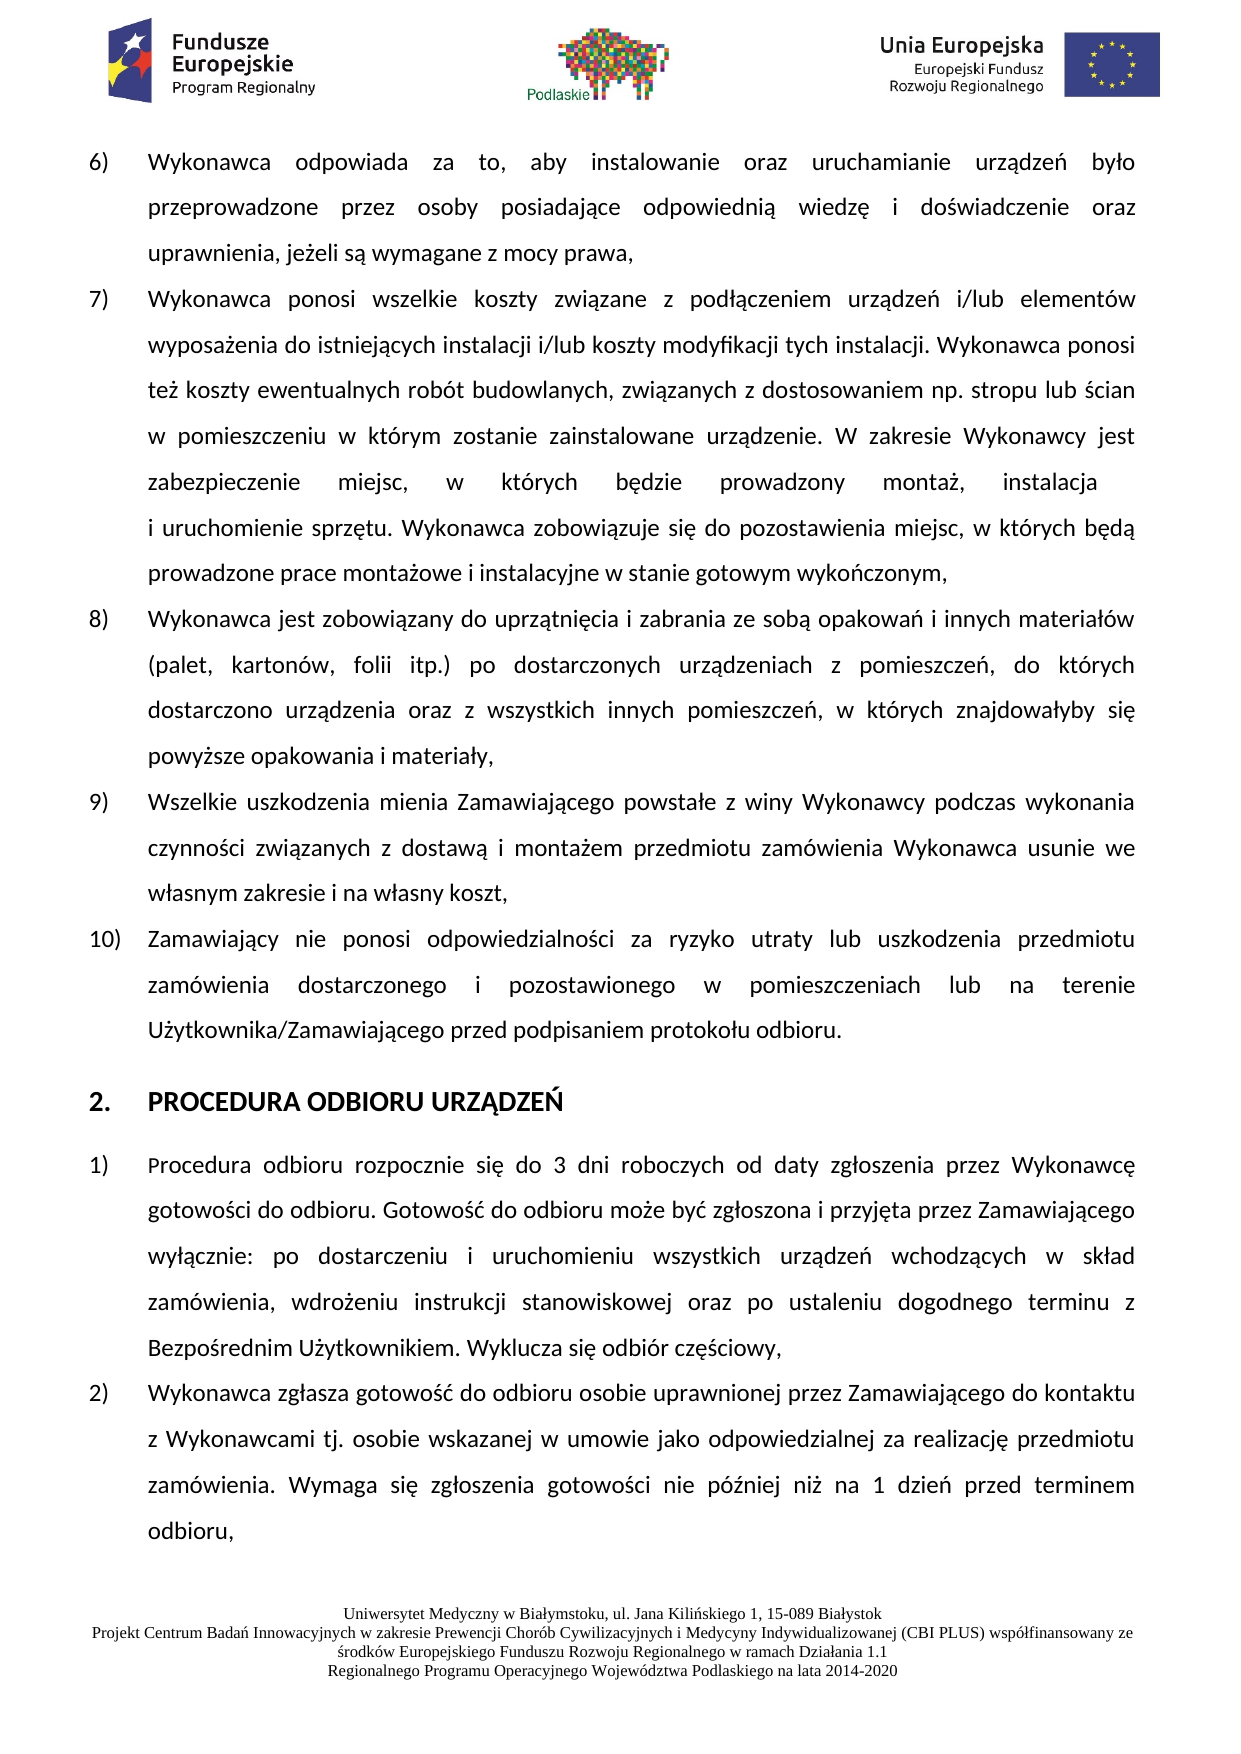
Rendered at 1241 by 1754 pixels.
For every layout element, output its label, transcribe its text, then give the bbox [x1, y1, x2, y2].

list Wykonawca odpowiada za to, aby instalowanie oraz uruchamianie urządzeń było przeprowadzone przez osoby posiadające odpowiednią wiedzę i doświadczenie oraz uprawnienia, jeżeli są wymagane z mocy prawa, [89, 146, 1137, 268]
list Procedura odbioru rozpocznie się do 3 dni roboczych od daty zgłoszenia przez Wykonawcę gotowości do odbioru. Gotowość do odbioru może być zgłoszona i przyjęta przez Zamawiającego wyłącznie: po dostarczeniu i uruchomieniu wszystkich urządzeń wchodzących w skład zamówienia, wdrożeniu instrukcji stanowiskowej oraz po ustaleniu dogodnego terminu z Bezpośrednim Użytkownikiem. Wyklucza się odbiór częściowy, [89, 1149, 1137, 1362]
list Wykonawca jest zobowiązany do uprzątnięcia i zabrania ze sobą opakowań i innych materiałów (palet, kartonów, folii itp.) po dostarczonych urządzeniach z pomieszczeń, do których dostarczono urządzenia oraz z wszystkich innych pomieszczeń, w których znajdowałyby się powyższe opakowania i materiały, [89, 603, 1137, 771]
list Wykonawca zgłasza gotowość do odbioru osobie uprawnionej przez Zamawiającego do kontaktu z Wykonawcami tj. osobie wskazanej w umowie jako odpowiedzialnej za realizację przedmiotu zamówienia. Wymaga się zgłoszenia gotowości nie później niż na 1 dzień przed terminem odbioru, [89, 1378, 1137, 1545]
picture [101, 15, 1165, 111]
list Wszelkie uszkodzenia mienia Zamawiającego powstałe z winy Wykonawcy podczas wykonania czynności związanych z dostawą i montażem przedmiotu zamówienia Wykonawca usunie we własnym zakresie i na własny koszt, [89, 786, 1137, 908]
subtitle PROCEDURA ODBIORU URZĄDZEŃ [89, 1083, 1137, 1119]
list Wykonawca ponosi wszelkie koszty związane z podłączeniem urządzeń i/lub elementów wyposażenia do istniejących instalacji i/lub koszty modyfikacji tych instalacji. Wykonawca ponosi też koszty ewentualnych robót budowlanych, związanych z dostosowaniem np. stropu lub ścian w pomieszczeniu w którym zostanie zainstalowane urządzenie. W zakresie Wykonawcy jest zabezpieczenie miejsc, w których będzie prowadzony montaż, instalacja i uruchomienie sprzętu. Wykonawca zobowiązuje się do pozostawienia miejsc, w których będą prowadzone prace montażowe i instalacyjne w stanie gotowym wykończonym, [89, 283, 1137, 588]
list Zamawiający nie ponosi odpowiedzialności za ryzyko utraty lub uszkodzenia przedmiotu zamówienia dostarczonego i pozostawionego w pomieszczeniach lub na terenie Użytkownika/Zamawiającego przed podpisaniem protokołu odbioru. [89, 923, 1137, 1045]
